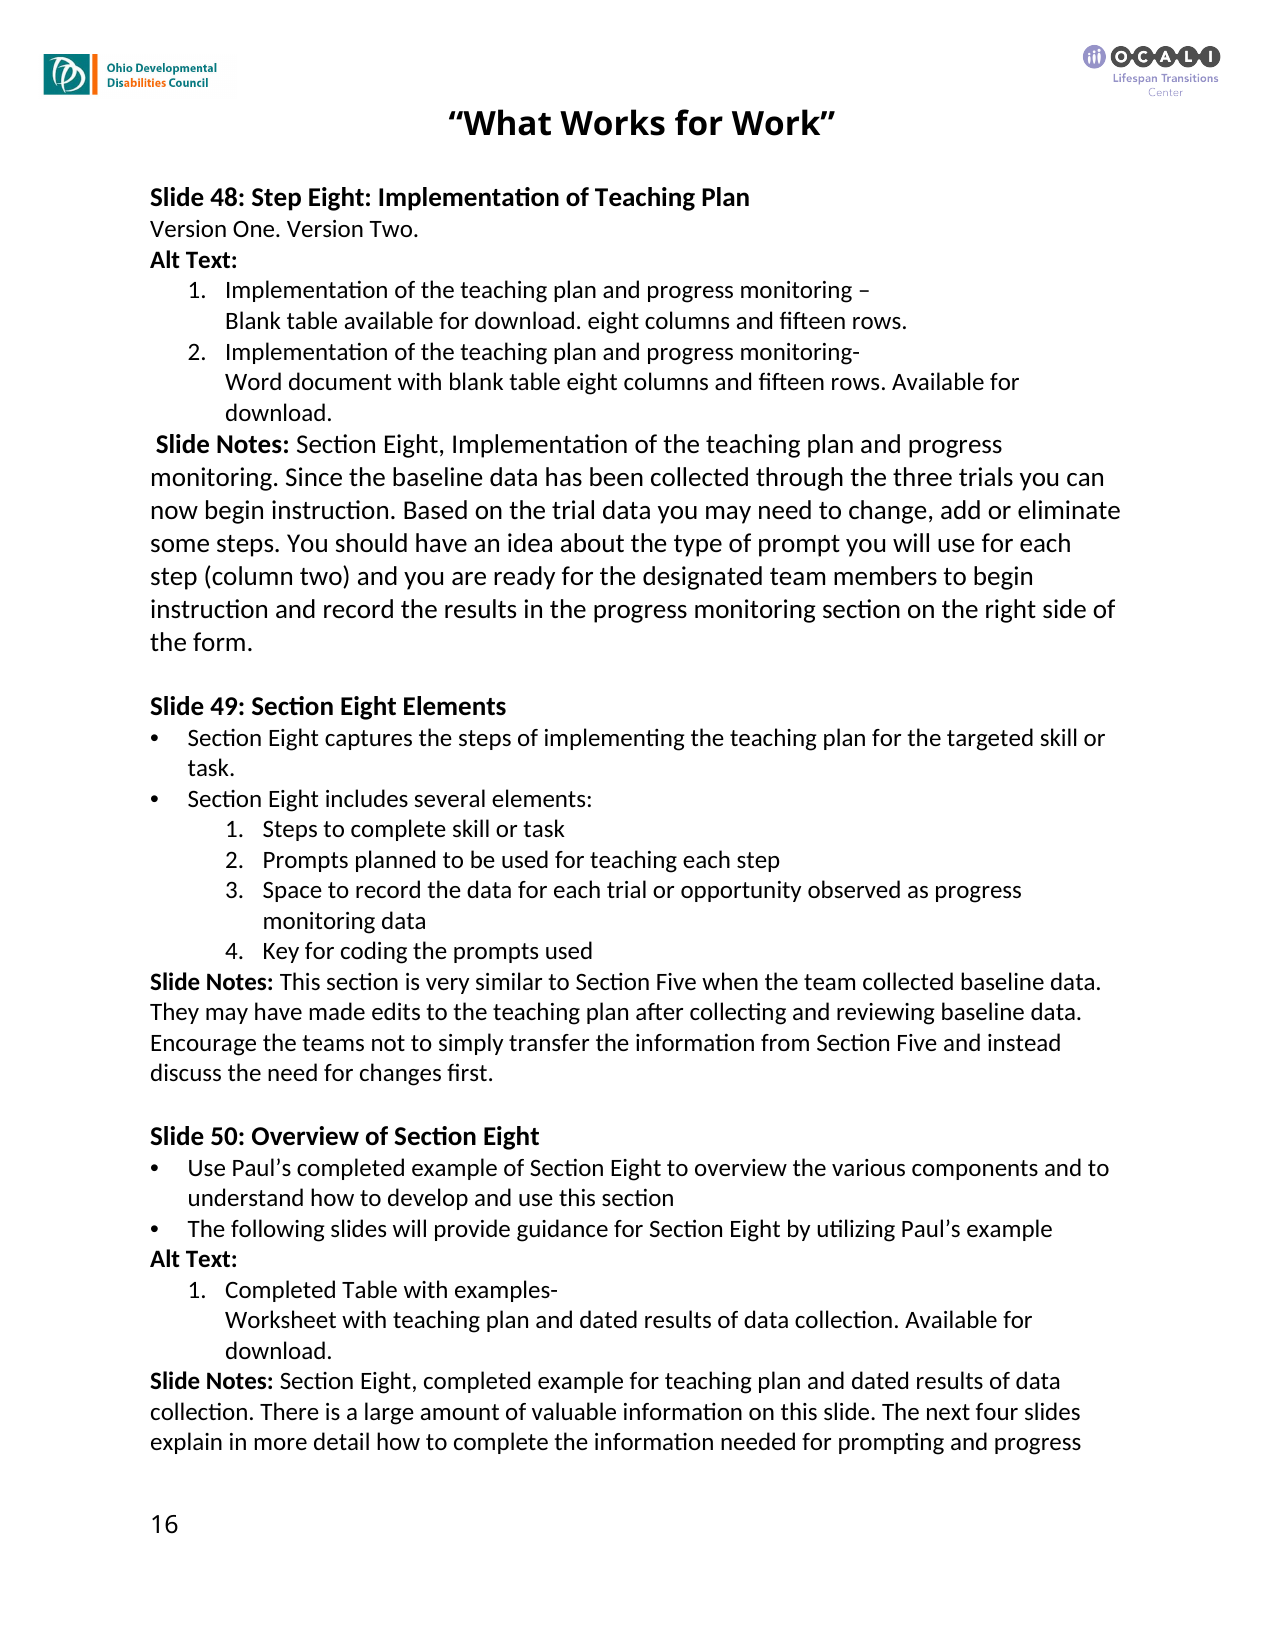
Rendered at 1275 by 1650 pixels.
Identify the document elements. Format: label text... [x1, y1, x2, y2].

list Worksheet with teaching plan and dated results of data collection. Available for download. [225, 1304, 1125, 1365]
subtitle Version One. Version Two. [150, 213, 1125, 244]
text Slide 48: Step Eight: Implementation of Teaching Plan [150, 181, 1125, 213]
subtitle Alt Text: [150, 1243, 1125, 1274]
list Section Eight includes several elements: [150, 783, 1125, 813]
list Implementation of the teaching plan and progress monitoring – [187, 274, 1125, 305]
list Key for coding the prompts used [225, 936, 1125, 966]
text Slide 50: Overview of Section Eight [150, 1119, 1125, 1152]
list Section Eight captures the steps of implementing the teaching plan for the targeted skill or task. [150, 722, 1125, 783]
list Completed Table with examples- [187, 1274, 1125, 1304]
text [150, 1365, 1125, 1457]
subtitle Use Paul’s completed example of Section Eight to overview the various components and to understand how to develop and use this section [150, 1152, 1125, 1213]
list Implementation of the teaching plan and progress monitoring- [187, 336, 1125, 366]
list Word document with blank table eight columns and fifteen rows. Available for download. [225, 366, 1125, 427]
text Slide Notes: This section is very similar to Section Five when the team collected baseline data. They may have made edits to the teaching plan after collecting and reviewing baseline data. Encourage the teams not to simply transfer the information from Section Five and instead discuss the need for changes first. [150, 966, 1125, 1088]
text Slide 49: Section Eight Elements [150, 689, 1125, 722]
picture [38, 54, 238, 99]
picture [1080, 43, 1224, 99]
list Blank table available for download. eight columns and fifteen rows. [225, 305, 1125, 336]
list Prompts planned to be used for teaching each step [225, 844, 1125, 874]
subtitle Slide Notes: Section Eight, Implementation of the teaching plan and progress monitoring. Since the baseline data has been collected through the three trials you can now begin instruction. Based on the trial data you may need to change, add or eliminate some steps. You should have an idea about the type of prompt you will use for each step (column two) and you are ready for the designated team members to begin instruction and record the results in the progress monitoring section on the right side of the form. [150, 427, 1125, 658]
subtitle Alt Text: [150, 244, 1125, 274]
subtitle The following slides will provide guidance for Section Eight by utilizing Paul’s example [150, 1213, 1125, 1243]
list Space to record the data for each trial or opportunity observed as progress monitoring data [225, 874, 1125, 936]
list Steps to complete skill or task [225, 813, 1125, 844]
